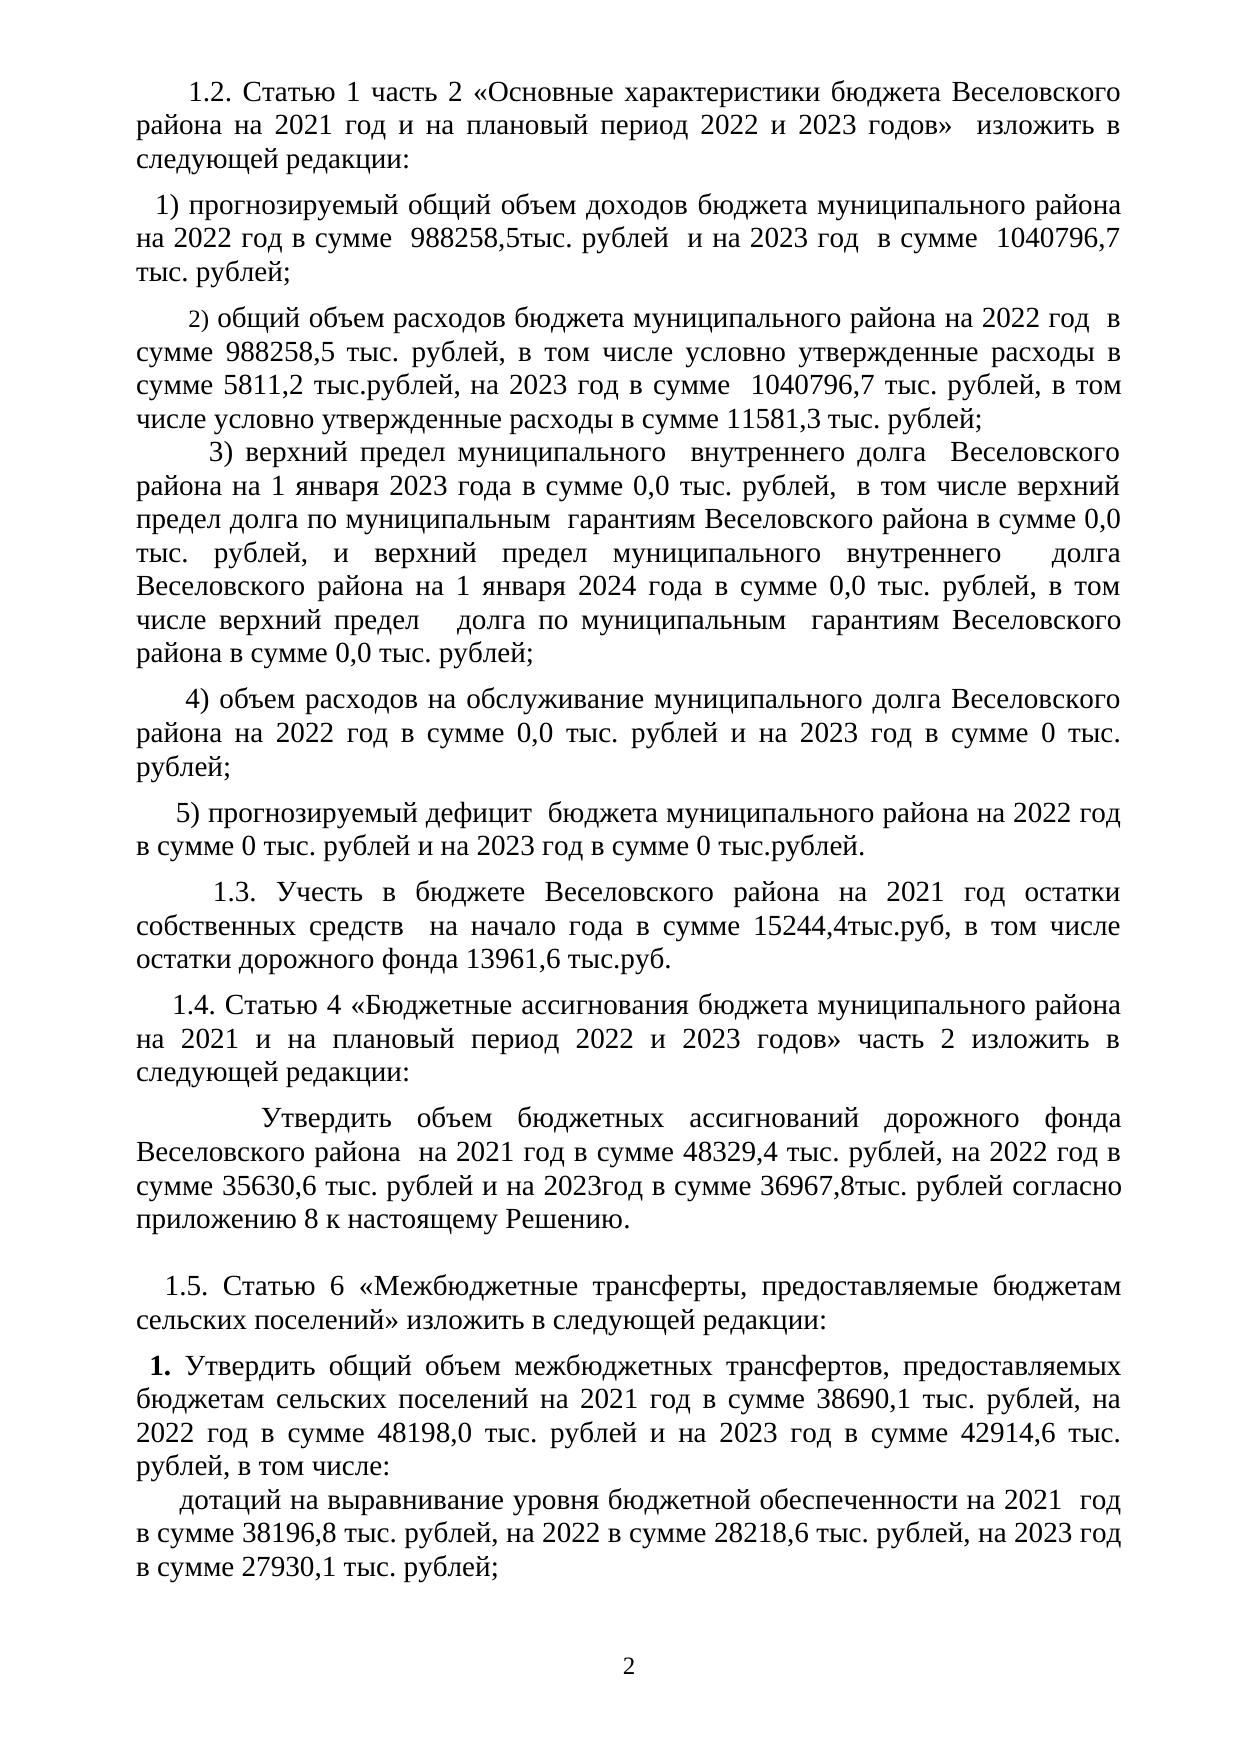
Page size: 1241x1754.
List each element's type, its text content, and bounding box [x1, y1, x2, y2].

text 1.2. Статью 1 часть 2 «Основные характеристики бюджета Веселовского района на 2021 год и на плановый период 2022 и 2023 годов» изложить в следующей редакции: [136, 74, 1122, 174]
text 5) прогнозируемый дефицит бюджета муниципального района на 2022 год в сумме 0 тыс. рублей и на 2023 год в сумме 0 тыс.рублей. [136, 795, 1122, 862]
text 1.5. Статью 6 «Межбюджетные трансферты, предоставляемые бюджетам сельских поселений» изложить в следующей редакции: [136, 1268, 1122, 1335]
text дотаций на выравнивание уровня бюджетной обеспеченности на 2021 год в сумме 38196,8 тыс. рублей, на 2022 в сумме 28218,6 тыс. рублей, на 2023 год в сумме 27930,1 тыс. рублей; [136, 1482, 1122, 1583]
text 1.4. Статью 4 «Бюджетные ассигнования бюджета муниципального района на 2021 и на плановый период 2022 и 2023 годов» часть 2 изложить в следующей редакции: [136, 987, 1122, 1088]
text 3) верхний предел муниципального внутреннего долга Веселовского района на 1 января 2023 года в сумме 0,0 тыс. рублей, в том числе верхний предел долга по муниципальным гарантиям Веселовского района в сумме 0,0 тыс. рублей, и верхний предел муниципального внутреннего долга Веселовского района на 1 января 2024 года в сумме 0,0 тыс. рублей, в том числе верхний предел долга по муниципальным гарантиям Веселовского района в сумме 0,0 тыс. рублей; [136, 434, 1122, 669]
text 1) прогнозируемый общий объем доходов бюджета муниципального района на 2022 год в сумме 988258,5тыс. рублей и на 2023 год в сумме 1040796,7 тыс. рублей; [136, 187, 1122, 288]
text Утвердить объем бюджетных ассигнований дорожного фонда Веселовского района на 2021 год в сумме 48329,4 тыс. рублей, на 2022 год в сумме 35630,6 тыс. рублей и на 2023год в сумме 36967,8тыс. рублей согласно приложению 8 к настоящему Решению. [136, 1101, 1122, 1235]
text 1.3. Учесть в бюджете Веселовского района на 2021 год остатки собственных средств на начало года в сумме 15244,4тыс.руб, в том числе остатки дорожного фонда 13961,6 тыс.руб. [136, 874, 1122, 975]
text 1. Утвердить общий объем межбюджетных трансфертов, предоставляемых бюджетам сельских поселений на 2021 год в сумме 38690,1 тыс. рублей, на 2022 год в сумме 48198,0 тыс. рублей и на 2023 год в сумме 42914,6 тыс. рублей, в том числе: [136, 1348, 1122, 1482]
text 2) общий объем расходов бюджета муниципального района на 2022 год в сумме 988258,5 тыс. рублей, в том числе условно утвержденные расходы в сумме 5811,2 тыс.рублей, на 2023 год в сумме 1040796,7 тыс. рублей, в том числе условно утвержденные расходы в сумме 11581,3 тыс. рублей; [136, 300, 1122, 434]
text 4) объем расходов на обслуживание муниципального долга Веселовского района на 2022 год в сумме 0,0 тыс. рублей и на 2023 год в сумме 0 тыс. рублей; [136, 682, 1122, 782]
